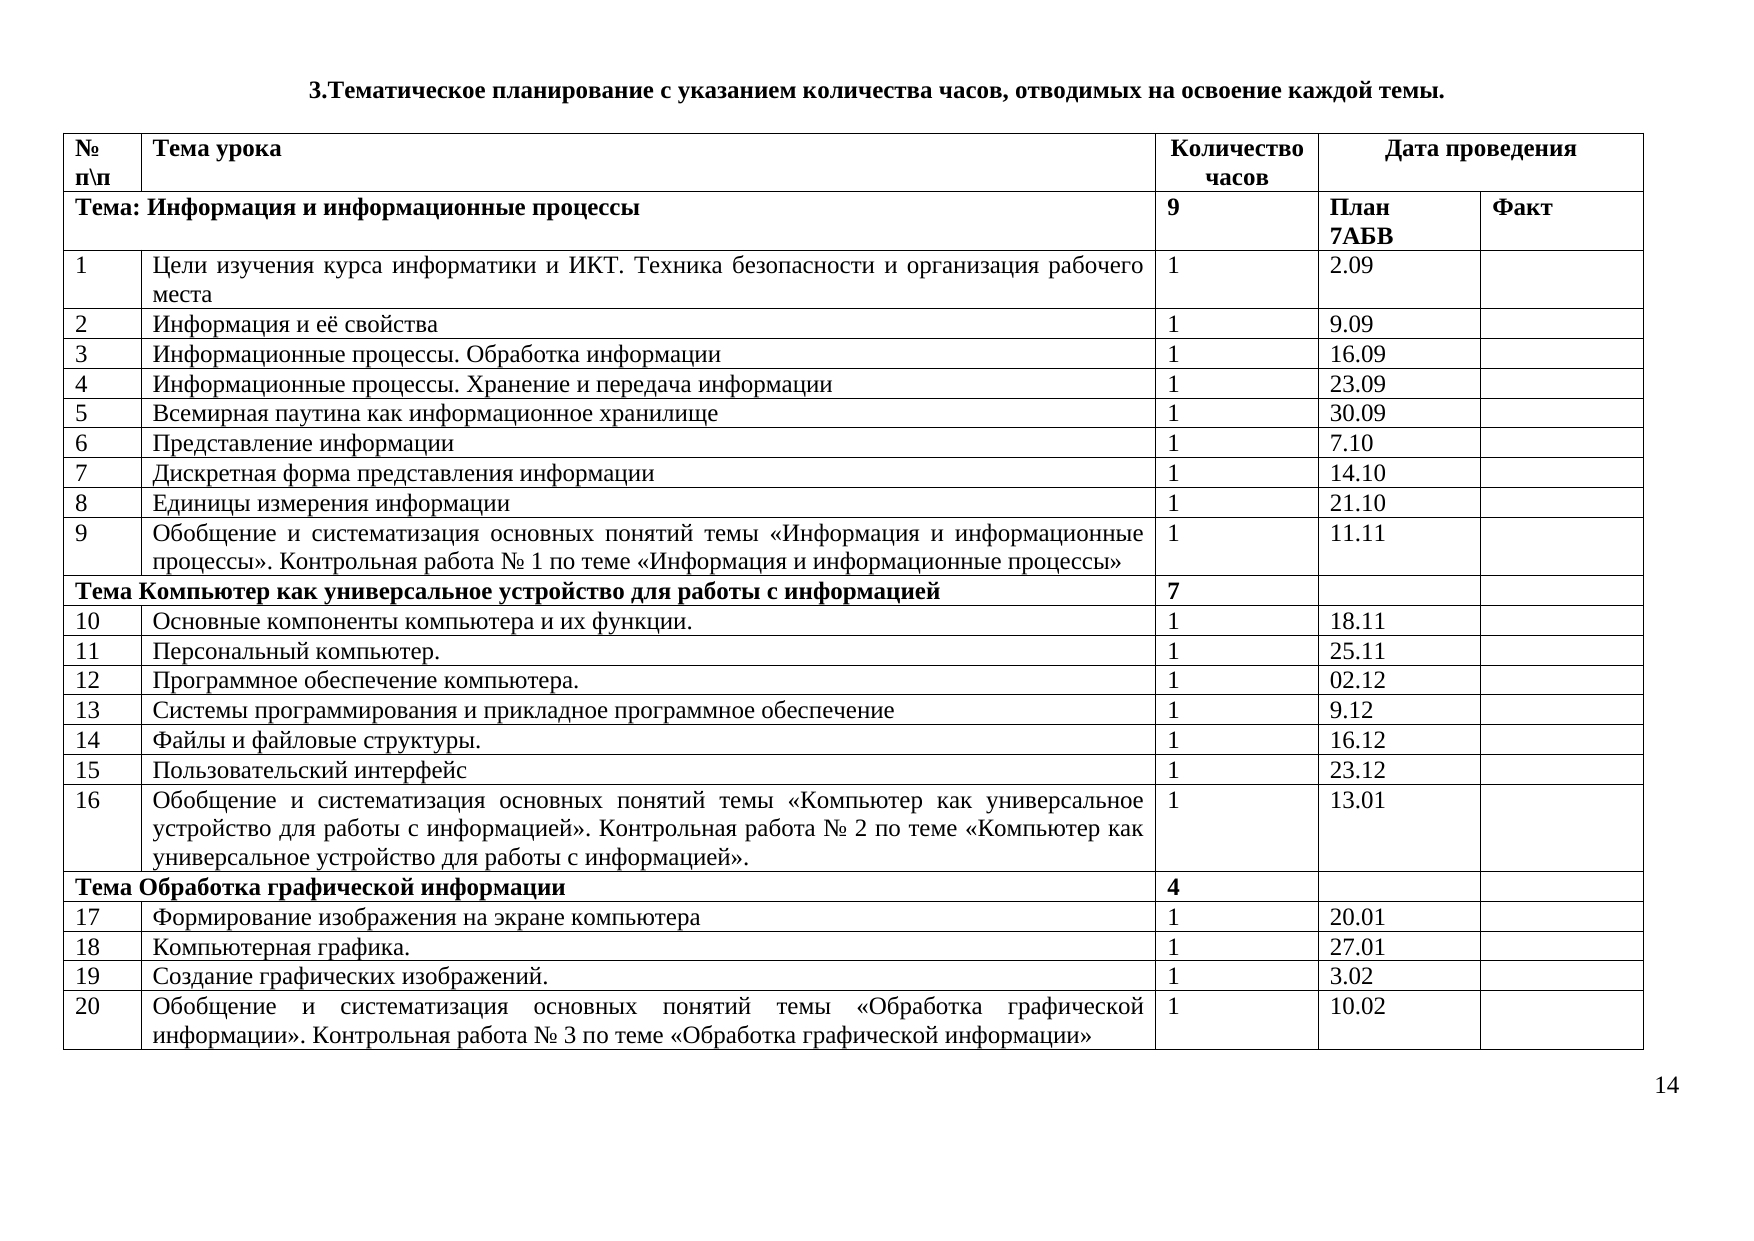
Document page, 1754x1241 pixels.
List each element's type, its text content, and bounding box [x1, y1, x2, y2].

table_cell 1 [1156, 755, 1318, 784]
table_cell Тема Компьютер как универсальное устройство для работы с информацией [64, 576, 1155, 605]
table_cell 13 [64, 695, 141, 724]
table_cell 14 [64, 725, 141, 754]
table_cell 9.09 [1319, 309, 1480, 338]
table_cell Информация и её свойства [142, 309, 1155, 338]
table_cell Персональный компьютер. [142, 636, 1155, 664]
table_cell Основные компоненты компьютера и их функции. [142, 606, 1155, 635]
table_cell 6 [64, 428, 141, 457]
table_cell [1481, 576, 1643, 605]
table_cell 1 [1156, 785, 1318, 871]
table_cell 11 [64, 636, 141, 664]
table_cell [1481, 902, 1643, 931]
table_cell 4 [64, 369, 141, 397]
table_cell 1 [1156, 399, 1318, 427]
table_cell 19 [64, 961, 141, 990]
table_cell 2 [64, 309, 141, 338]
table_cell 17 [64, 902, 141, 931]
table_cell 20 [64, 991, 141, 1049]
table_cell 10 [64, 606, 141, 635]
table_cell Всемирная паутина как информационное хранилище [142, 399, 1155, 427]
table_header Количество часов [1156, 134, 1318, 191]
table_cell Файлы и файловые структуры. [142, 725, 1155, 754]
table_cell 4 [1156, 872, 1318, 901]
table_cell Представление информации [142, 428, 1155, 457]
table_cell План 7АБВ [1319, 192, 1480, 249]
table_cell 1 [1156, 991, 1318, 1049]
table_cell 1 [1156, 309, 1318, 338]
table_cell Тема Обработка графической информации [64, 872, 1155, 901]
table_cell Факт [1481, 192, 1643, 249]
table_cell 9 [1156, 192, 1318, 249]
table_cell 7.10 [1319, 428, 1480, 457]
table_cell 16 [64, 785, 141, 871]
table_cell [1481, 251, 1643, 308]
table_cell 7 [1156, 576, 1318, 605]
table_cell 1 [1156, 961, 1318, 990]
table_cell Программное обеспечение компьютера. [142, 666, 1155, 694]
table_cell 15 [64, 755, 141, 784]
table_cell 16.12 [1319, 725, 1480, 754]
table_cell [1481, 369, 1643, 397]
table_cell [1481, 488, 1643, 517]
table_cell 10.02 [1319, 991, 1480, 1049]
table_cell Обобщение и систематизация основных понятий темы «Обработка графической информации». Контрольная работа № 3 по теме «Обработка графической информации» [142, 991, 1155, 1049]
table_cell 18.11 [1319, 606, 1480, 635]
table_cell Цели изучения курса информатики и ИКТ. Техника безопасности и организация рабочего места [142, 251, 1155, 308]
table_cell 2.09 [1319, 251, 1480, 308]
table_cell Единицы измерения информации [142, 488, 1155, 517]
table_cell [1481, 755, 1643, 784]
table_cell [1481, 309, 1643, 338]
table_cell Компьютерная графика. [142, 932, 1155, 960]
table_cell 1 [1156, 488, 1318, 517]
table_cell [1481, 961, 1643, 990]
table_cell 23.12 [1319, 755, 1480, 784]
table_header Дата проведения [1319, 134, 1643, 191]
table_cell 16.09 [1319, 339, 1480, 368]
table_cell Обобщение и систематизация основных понятий темы «Информация и информационные процессы». Контрольная работа № 1 по теме «Информация и информационные процессы» [142, 518, 1155, 575]
table_cell 13.01 [1319, 785, 1480, 871]
table_cell 8 [64, 488, 141, 517]
table_header Тема урока [142, 134, 1155, 191]
table_cell Обобщение и систематизация основных понятий темы «Компьютер как универсальное устройство для работы с информацией». Контрольная работа № 2 по теме «Компьютер как универсальное устройство для работы с информацией». [142, 785, 1155, 871]
table_cell [1481, 932, 1643, 960]
table_cell [1481, 695, 1643, 724]
table_cell [1481, 991, 1643, 1049]
table_cell 21.10 [1319, 488, 1480, 517]
table_cell 1 [1156, 339, 1318, 368]
table_cell [1319, 872, 1480, 901]
table_cell [1481, 785, 1643, 871]
table_cell Дискретная форма представления информации [142, 458, 1155, 487]
table_cell 1 [1156, 932, 1318, 960]
table_cell [1481, 428, 1643, 457]
table_cell 1 [1156, 725, 1318, 754]
table_cell 18 [64, 932, 141, 960]
text 3.Тематическое планирование с указанием количества часов, отводимых на освоение каждой темы. [75, 75, 1679, 104]
table_cell [1481, 399, 1643, 427]
table_cell [1319, 576, 1480, 605]
table_cell [1481, 518, 1643, 575]
table_cell 20.01 [1319, 902, 1480, 931]
table_cell 02.12 [1319, 666, 1480, 694]
table_cell 25.11 [1319, 636, 1480, 664]
table_cell [1481, 666, 1643, 694]
table_cell 1 [1156, 458, 1318, 487]
table_cell 12 [64, 666, 141, 694]
table_cell Создание графических изображений. [142, 961, 1155, 990]
table_cell 27.01 [1319, 932, 1480, 960]
table_cell 1 [1156, 428, 1318, 457]
table_cell 3.02 [1319, 961, 1480, 990]
table_cell Системы программирования и прикладное программное обеспечение [142, 695, 1155, 724]
table_cell 11.11 [1319, 518, 1480, 575]
table_cell 1 [1156, 518, 1318, 575]
table_cell Тема: Информация и информационные процессы [64, 192, 1155, 249]
table_cell 9.12 [1319, 695, 1480, 724]
table_cell 1 [1156, 666, 1318, 694]
table_cell [1481, 606, 1643, 635]
table_cell [1481, 636, 1643, 664]
table_cell Формирование изображения на экране компьютера [142, 902, 1155, 931]
table_cell [1481, 458, 1643, 487]
table_cell 7 [64, 458, 141, 487]
table_cell 1 [1156, 636, 1318, 664]
table_cell [1481, 725, 1643, 754]
table_cell 1 [64, 251, 141, 308]
table_cell 5 [64, 399, 141, 427]
table_cell 1 [1156, 251, 1318, 308]
table_cell 1 [1156, 902, 1318, 931]
table_cell 30.09 [1319, 399, 1480, 427]
table_cell 23.09 [1319, 369, 1480, 397]
table_header № п\п [64, 134, 141, 191]
table_cell [1481, 872, 1643, 901]
table_cell 9 [64, 518, 141, 575]
table_cell 3 [64, 339, 141, 368]
table_cell [1481, 339, 1643, 368]
table_cell Информационные процессы. Обработка информации [142, 339, 1155, 368]
table_cell 1 [1156, 606, 1318, 635]
table_cell Информационные процессы. Хранение и передача информации [142, 369, 1155, 397]
table_cell Пользовательский интерфейс [142, 755, 1155, 784]
table_cell 1 [1156, 695, 1318, 724]
table_cell 14.10 [1319, 458, 1480, 487]
table_cell 1 [1156, 369, 1318, 397]
